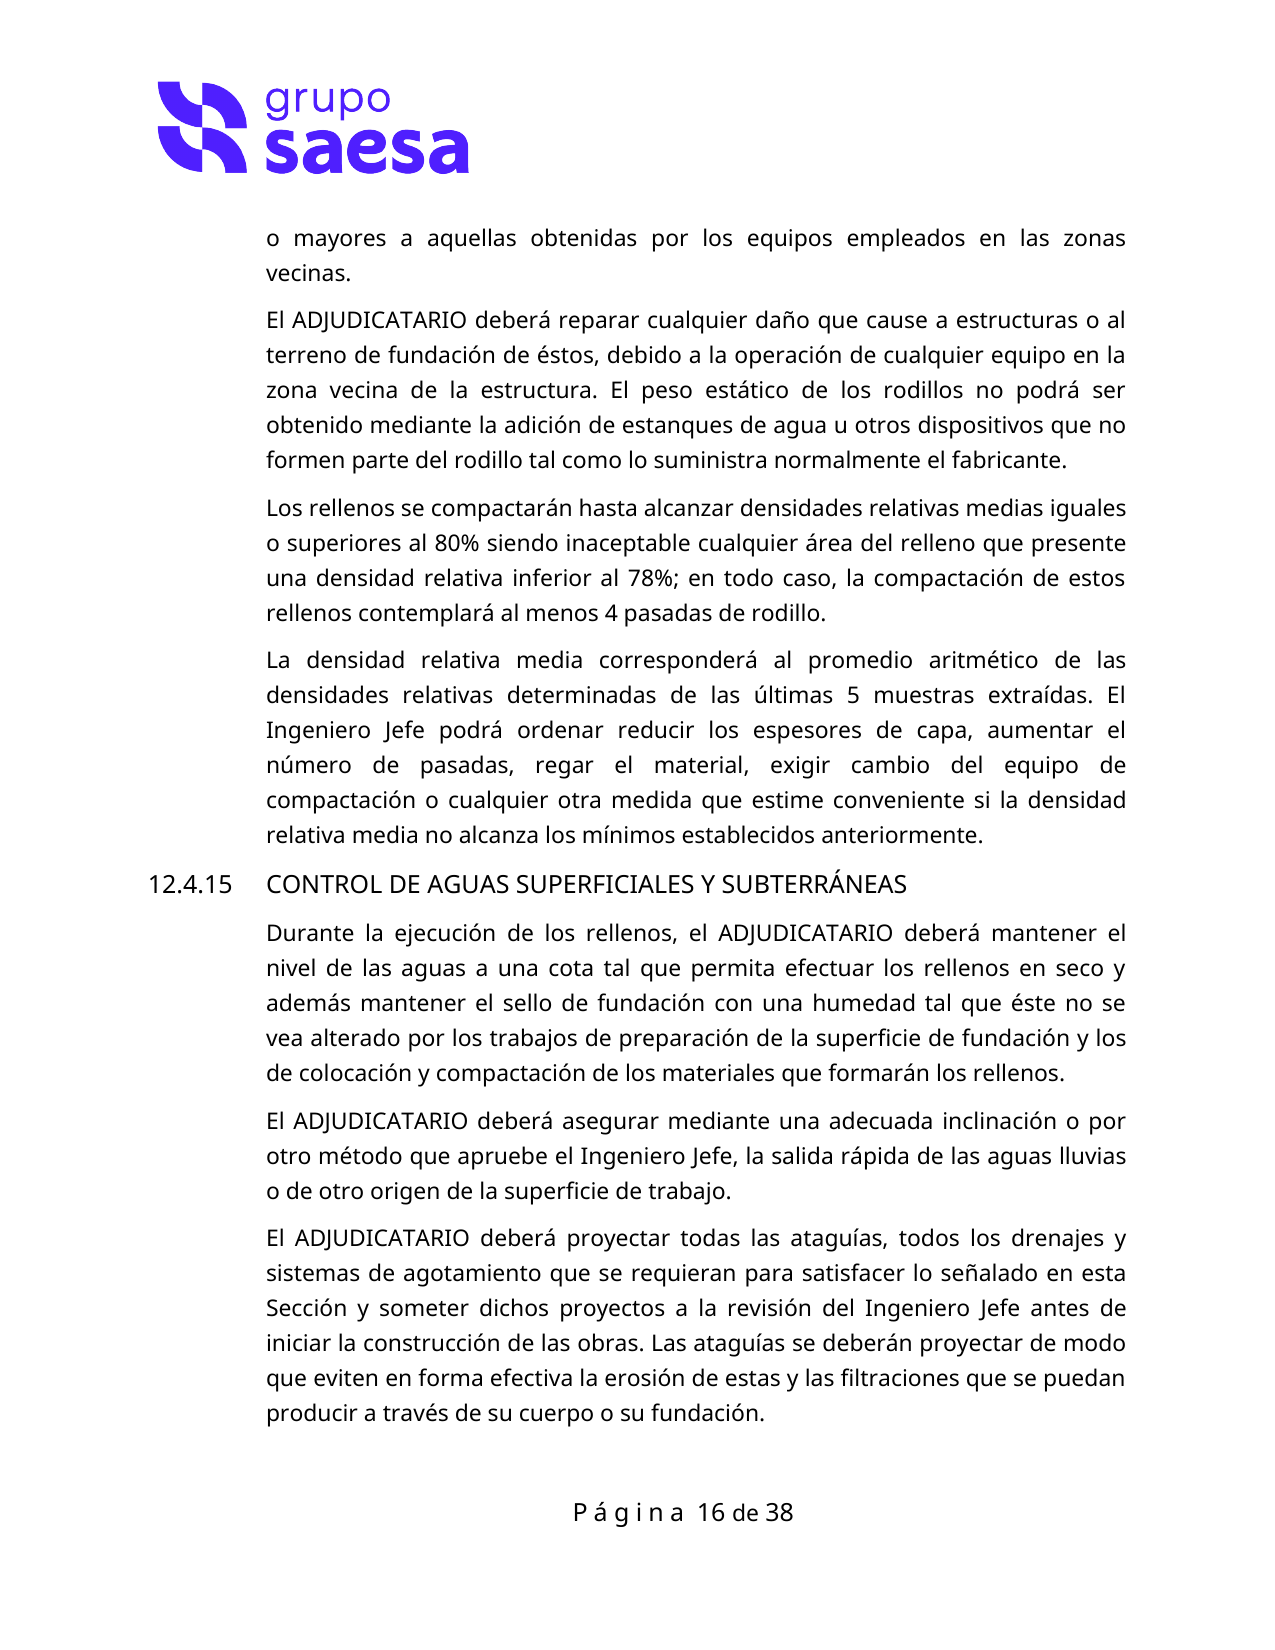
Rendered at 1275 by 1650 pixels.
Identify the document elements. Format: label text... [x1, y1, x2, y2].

subtitle CONTROL DE AGUAS SUPERFICIALES Y SUBTERRÁNEAS [148, 866, 1127, 901]
text La densidad relativa media corresponderá al promedio aritmético de las densidades relativas determinadas de las últimas 5 muestras extraídas. El Ingeniero Jefe podrá ordenar reducir los espesores de capa, aumentar el número de pasadas, regar el material, exigir cambio del equipo de compactación o cualquier otra medida que estime conveniente si la densidad relativa media no alcanza los mínimos establecidos anteriormente. [266, 644, 1127, 850]
picture [147, 73, 478, 177]
text El ADJUDICATARIO deberá asegurar mediante una adecuada inclinación o por otro método que apruebe el Ingeniero Jefe, la salida rápida de las aguas lluvias o de otro origen de la superficie de trabajo. [266, 1104, 1127, 1206]
text Durante la ejecución de los rellenos, el ADJUDICATARIO deberá mantener el nivel de las aguas a una cota tal que permita efectuar los rellenos en seco y además mantener el sello de fundación con una humedad tal que éste no se vea alterado por los trabajos de preparación de la superficie de fundación y los de colocación y compactación de los materiales que formarán los rellenos. [266, 917, 1127, 1088]
text Los rellenos se compactarán hasta alcanzar densidades relativas medias iguales o superiores al 80% siendo inaceptable cualquier área del relleno que presente una densidad relativa inferior al 78%; en todo caso, la compactación de estos rellenos contemplará al menos 4 pasadas de rodillo. [266, 491, 1127, 628]
text El ADJUDICATARIO deberá reparar cualquier daño que cause a estructuras o al terreno de fundación de éstos, debido a la operación de cualquier equipo en la zona vecina de la estructura. El peso estático de los rodillos no podrá ser obtenido mediante la adición de estanques de agua u otros dispositivos que no formen parte del rodillo tal como lo suministra normalmente el fabricante. [266, 304, 1127, 475]
text El ADJUDICATARIO deberá proyectar todas las ataguías, todos los drenajes y sistemas de agotamiento que se requieran para satisfacer lo señalado en esta Sección y someter dichos proyectos a la revisión del Ingeniero Jefe antes de iniciar la construcción de las obras. Las ataguías se deberán proyectar de modo que eviten en forma efectiva la erosión de estas y las filtraciones que se puedan producir a través de su cuerpo o su fundación. [266, 1222, 1127, 1428]
